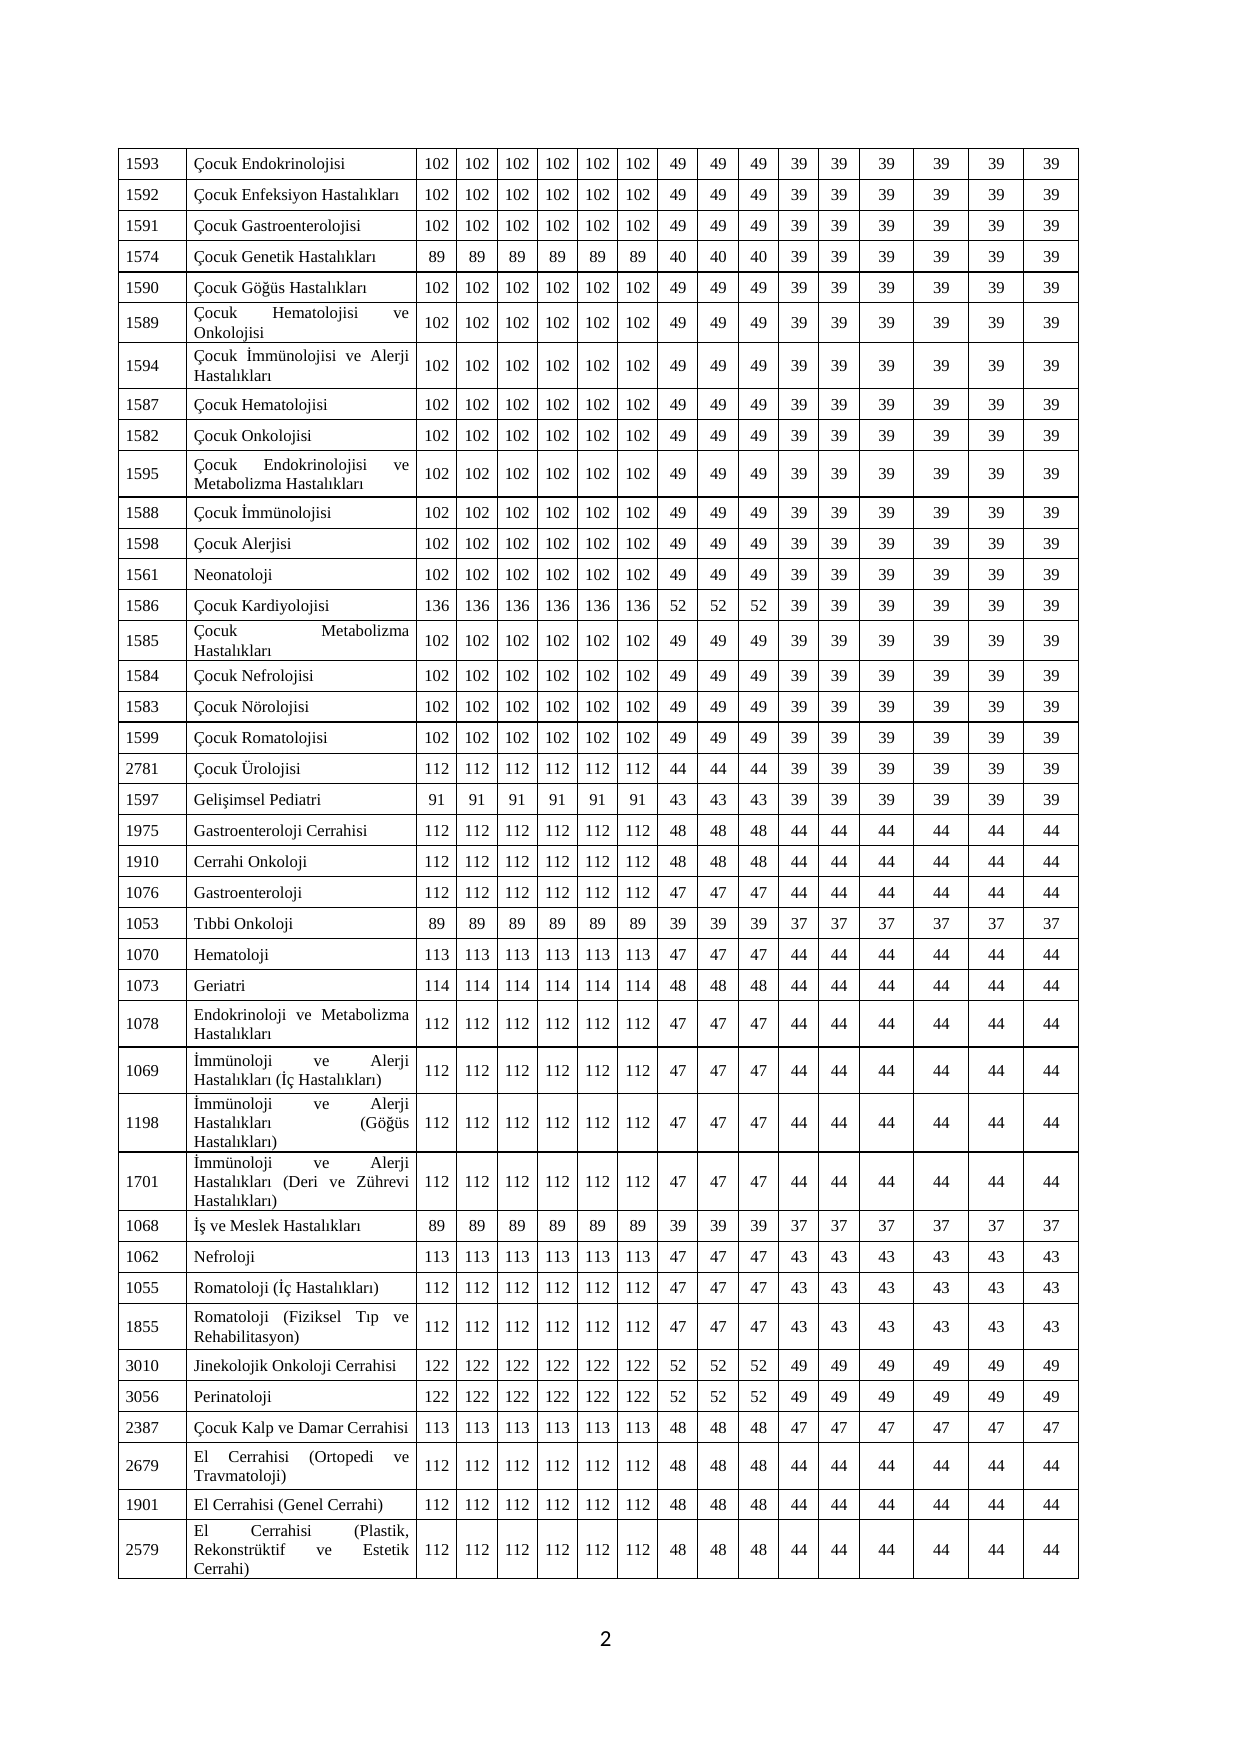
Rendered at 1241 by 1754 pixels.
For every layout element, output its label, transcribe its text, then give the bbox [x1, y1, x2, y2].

table_cell 112 [578, 815, 617, 845]
table_cell Endokrinoloji ve Metabolizma Hastalıkları [187, 1001, 416, 1046]
table_cell 39 [819, 241, 859, 271]
table_cell 39 [969, 211, 1023, 240]
table_cell 40 [698, 241, 738, 271]
table_cell 43 [1024, 1273, 1078, 1303]
table_cell 44 [739, 754, 778, 783]
table_cell 43 [969, 1273, 1023, 1303]
table_cell 39 [1024, 180, 1078, 209]
table_cell 44 [779, 970, 818, 1000]
table_cell 39 [969, 559, 1023, 589]
table_cell 112 [578, 1001, 617, 1046]
table_cell 112 [417, 1001, 456, 1046]
table_cell 39 [969, 661, 1023, 691]
table_cell 102 [578, 303, 617, 342]
table_cell 37 [779, 1211, 818, 1241]
table_cell 47 [698, 939, 738, 969]
table_cell 102 [618, 389, 657, 419]
table_cell 102 [618, 559, 657, 589]
table_cell 44 [1024, 1048, 1078, 1093]
table_cell 112 [498, 815, 537, 845]
table_cell 49 [658, 180, 697, 209]
table_cell 39 [1024, 754, 1078, 783]
table_cell 44 [914, 1001, 968, 1046]
table_cell 89 [417, 241, 456, 271]
table_cell 49 [860, 1381, 913, 1411]
table_cell Çocuk İmmünolojisi ve Alerji Hastalıkları [187, 343, 416, 388]
table_cell 43 [779, 1304, 818, 1349]
table_cell 102 [457, 303, 497, 342]
table_cell 114 [457, 970, 497, 1000]
table_cell 44 [969, 1520, 1023, 1578]
table_cell 49 [698, 723, 738, 752]
table_cell 122 [618, 1350, 657, 1380]
table_cell 102 [578, 723, 617, 752]
table_cell 102 [457, 661, 497, 691]
table_cell 39 [914, 559, 968, 589]
table_cell 39 [969, 149, 1023, 178]
table_cell 48 [698, 1412, 738, 1442]
table_cell 39 [779, 498, 818, 527]
table_cell 122 [618, 1381, 657, 1411]
table_cell 39 [1024, 529, 1078, 558]
table_cell 43 [860, 1304, 913, 1349]
table_cell 48 [658, 1443, 697, 1488]
table_cell 47 [739, 1242, 778, 1272]
table_cell 44 [819, 1048, 859, 1093]
table_cell Romatoloji (İç Hastalıkları) [187, 1273, 416, 1303]
table_cell 39 [914, 343, 968, 388]
table_cell 102 [498, 451, 537, 496]
table_cell 49 [739, 273, 778, 302]
table_cell 39 [860, 149, 913, 178]
table_cell 89 [578, 241, 617, 271]
table_cell 39 [779, 559, 818, 589]
table_cell 39 [860, 498, 913, 527]
table_cell 44 [914, 939, 968, 969]
table_cell 43 [914, 1304, 968, 1349]
table_cell 44 [969, 1443, 1023, 1488]
table_cell 112 [538, 815, 577, 845]
table_cell 112 [498, 1153, 537, 1210]
table_cell 39 [698, 1211, 738, 1241]
table_cell 39 [1024, 303, 1078, 342]
table_cell 39 [969, 498, 1023, 527]
table_cell 48 [698, 1520, 738, 1578]
table_cell 44 [860, 970, 913, 1000]
table_cell 39 [860, 723, 913, 752]
table_cell 47 [779, 1412, 818, 1442]
table_cell 89 [457, 908, 497, 938]
table_cell 44 [819, 815, 859, 845]
table_cell 39 [914, 754, 968, 783]
table_cell 113 [498, 1242, 537, 1272]
table_cell 102 [578, 692, 617, 721]
table_cell 114 [498, 970, 537, 1000]
table_cell 112 [618, 1520, 657, 1578]
table_cell 89 [538, 241, 577, 271]
table_cell 49 [819, 1350, 859, 1380]
table_cell 39 [860, 273, 913, 302]
table_cell 112 [498, 1094, 537, 1151]
table_cell 49 [914, 1350, 968, 1380]
table_cell 102 [618, 420, 657, 450]
table_cell 3010 [119, 1350, 186, 1380]
table_cell 112 [618, 1443, 657, 1488]
table_cell 1975 [119, 815, 186, 845]
table_cell 102 [538, 303, 577, 342]
table_cell 102 [457, 180, 497, 209]
table_cell 43 [914, 1242, 968, 1272]
table_cell 112 [618, 846, 657, 876]
table_cell 122 [538, 1381, 577, 1411]
table_cell 44 [1024, 877, 1078, 907]
table_cell 49 [739, 303, 778, 342]
table_cell 49 [698, 389, 738, 419]
table_cell 47 [739, 1273, 778, 1303]
table_cell 39 [969, 451, 1023, 496]
table_cell 1198 [119, 1094, 186, 1151]
table_cell 102 [498, 529, 537, 558]
table_cell 44 [819, 1520, 859, 1578]
table_cell 39 [914, 784, 968, 814]
table_cell 43 [819, 1242, 859, 1272]
table_cell 102 [538, 211, 577, 240]
table_cell 44 [1024, 1153, 1078, 1210]
table_cell 112 [417, 1273, 456, 1303]
table_cell 49 [698, 498, 738, 527]
table_cell 89 [538, 908, 577, 938]
table_cell 102 [417, 303, 456, 342]
table_cell 48 [658, 1520, 697, 1578]
table_cell 112 [417, 1443, 456, 1488]
table_cell 39 [914, 211, 968, 240]
table_cell 136 [538, 590, 577, 620]
table_cell 39 [914, 498, 968, 527]
table_cell 1594 [119, 343, 186, 388]
table_cell 39 [1024, 211, 1078, 240]
table_cell 39 [819, 180, 859, 209]
table_cell 49 [739, 529, 778, 558]
table_cell 37 [860, 908, 913, 938]
table_cell 112 [618, 754, 657, 783]
table_cell 37 [779, 908, 818, 938]
table_cell 39 [914, 590, 968, 620]
table_cell 102 [457, 692, 497, 721]
table_cell Çocuk Kalp ve Damar Cerrahisi [187, 1412, 416, 1442]
table_cell 44 [779, 1490, 818, 1519]
table_cell 49 [698, 303, 738, 342]
table_cell 39 [819, 784, 859, 814]
table_cell 39 [969, 420, 1023, 450]
table_cell 49 [658, 529, 697, 558]
table_cell 91 [457, 784, 497, 814]
table_cell 102 [618, 498, 657, 527]
table_cell 44 [860, 1520, 913, 1578]
table_cell 47 [969, 1412, 1023, 1442]
table_cell 112 [417, 1304, 456, 1349]
table_cell İmmünoloji ve Alerji Hastalıkları (Göğüs Hastalıkları) [187, 1094, 416, 1151]
table_cell 102 [538, 498, 577, 527]
table_cell 102 [578, 273, 617, 302]
table_cell 39 [969, 180, 1023, 209]
table_cell 39 [860, 241, 913, 271]
table_cell 112 [578, 1443, 617, 1488]
table_cell 112 [578, 1490, 617, 1519]
table_cell 49 [658, 661, 697, 691]
table_cell 37 [860, 1211, 913, 1241]
table_cell 39 [819, 529, 859, 558]
table_cell 112 [457, 1490, 497, 1519]
table_cell 1855 [119, 1304, 186, 1349]
table_cell 44 [779, 1048, 818, 1093]
table_cell 49 [698, 661, 738, 691]
table_cell 48 [658, 1490, 697, 1519]
table_cell 122 [457, 1381, 497, 1411]
table_cell 44 [779, 939, 818, 969]
table_cell 102 [618, 692, 657, 721]
table_cell 122 [417, 1381, 456, 1411]
table_cell 1585 [119, 621, 186, 659]
table_cell 44 [698, 754, 738, 783]
table_cell Geriatri [187, 970, 416, 1000]
table_cell 102 [498, 273, 537, 302]
table_cell 102 [417, 211, 456, 240]
table_cell 37 [819, 908, 859, 938]
table_cell 1068 [119, 1211, 186, 1241]
table_cell 1701 [119, 1153, 186, 1210]
table_cell 112 [457, 1443, 497, 1488]
table_cell 2579 [119, 1520, 186, 1578]
table_cell 102 [578, 180, 617, 209]
table_cell 112 [498, 877, 537, 907]
table_cell 112 [417, 846, 456, 876]
table_cell 113 [618, 1242, 657, 1272]
table_cell 49 [658, 149, 697, 178]
table_cell 112 [578, 877, 617, 907]
table_cell Cerrahi Onkoloji [187, 846, 416, 876]
table_cell 1583 [119, 692, 186, 721]
table_cell 113 [457, 1242, 497, 1272]
table_cell 112 [618, 815, 657, 845]
table_cell 39 [779, 723, 818, 752]
table_cell 44 [914, 1094, 968, 1151]
table_cell 49 [1024, 1350, 1078, 1380]
table_cell 39 [779, 303, 818, 342]
table_cell 43 [969, 1242, 1023, 1272]
table_cell 49 [698, 273, 738, 302]
table_cell 102 [457, 723, 497, 752]
table_cell 39 [779, 273, 818, 302]
table_cell 112 [498, 1273, 537, 1303]
table_cell 47 [658, 1304, 697, 1349]
table_cell 44 [779, 1094, 818, 1151]
table_cell 113 [498, 939, 537, 969]
table_cell 102 [538, 723, 577, 752]
table_cell 48 [698, 846, 738, 876]
table_cell 102 [417, 451, 456, 496]
table_cell 89 [498, 241, 537, 271]
table_cell 47 [658, 1273, 697, 1303]
table_cell 112 [498, 1520, 537, 1578]
table_cell 112 [538, 846, 577, 876]
table_cell 102 [578, 389, 617, 419]
table_cell 44 [1024, 1001, 1078, 1046]
table_cell 44 [819, 1443, 859, 1488]
table_cell 52 [739, 590, 778, 620]
table_cell 44 [860, 1094, 913, 1151]
table_cell 39 [914, 273, 968, 302]
table_cell 49 [698, 559, 738, 589]
table_cell 114 [578, 970, 617, 1000]
table_cell 49 [698, 211, 738, 240]
table_cell 112 [457, 1001, 497, 1046]
table_cell 47 [739, 1001, 778, 1046]
table_cell 44 [1024, 1443, 1078, 1488]
table_cell 49 [658, 211, 697, 240]
table_cell Tıbbi Onkoloji [187, 908, 416, 938]
table_cell 102 [417, 273, 456, 302]
table_cell 112 [538, 1520, 577, 1578]
table_cell 91 [618, 784, 657, 814]
table_cell 52 [658, 590, 697, 620]
table_cell 112 [457, 1273, 497, 1303]
table_cell 52 [739, 1381, 778, 1411]
table_cell 102 [498, 559, 537, 589]
table_cell 39 [1024, 692, 1078, 721]
table_cell 1597 [119, 784, 186, 814]
table_cell 122 [498, 1381, 537, 1411]
table_cell 47 [658, 1094, 697, 1151]
table_cell 48 [739, 970, 778, 1000]
table_cell 44 [1024, 1490, 1078, 1519]
table_cell 39 [779, 621, 818, 659]
table_cell 40 [739, 241, 778, 271]
table_cell 49 [739, 211, 778, 240]
table_cell 89 [417, 1211, 456, 1241]
table_cell 52 [698, 590, 738, 620]
table_cell 112 [538, 1153, 577, 1210]
table_cell 43 [819, 1273, 859, 1303]
table_cell 47 [658, 877, 697, 907]
table_cell 102 [538, 273, 577, 302]
table_cell 49 [658, 303, 697, 342]
table_cell 44 [860, 846, 913, 876]
table_cell 102 [417, 692, 456, 721]
table_cell 44 [860, 939, 913, 969]
table_cell 49 [658, 621, 697, 659]
table_cell 37 [1024, 1211, 1078, 1241]
table_cell 43 [819, 1304, 859, 1349]
table_cell 102 [498, 621, 537, 659]
table_cell 102 [538, 420, 577, 450]
table_cell 39 [969, 590, 1023, 620]
table_cell 91 [417, 784, 456, 814]
table_cell 44 [914, 1490, 968, 1519]
table_cell 49 [860, 1350, 913, 1380]
table_cell 47 [739, 1153, 778, 1210]
table_cell 44 [969, 970, 1023, 1000]
table_cell 44 [914, 877, 968, 907]
table_cell Çocuk Endokrinolojisi [187, 149, 416, 178]
table_cell 1910 [119, 846, 186, 876]
table_cell 102 [417, 389, 456, 419]
table_cell 39 [1024, 420, 1078, 450]
table_cell 1078 [119, 1001, 186, 1046]
table_cell 47 [698, 1304, 738, 1349]
table_cell 39 [914, 149, 968, 178]
table_cell 44 [969, 939, 1023, 969]
table_cell 49 [698, 451, 738, 496]
table_cell 49 [739, 498, 778, 527]
table_cell 112 [618, 1048, 657, 1093]
table_cell 49 [739, 389, 778, 419]
table_cell 136 [457, 590, 497, 620]
table_cell 44 [969, 1048, 1023, 1093]
table_cell 89 [578, 1211, 617, 1241]
table_cell 39 [779, 420, 818, 450]
table_cell Çocuk Göğüs Hastalıkları [187, 273, 416, 302]
table_cell 43 [779, 1273, 818, 1303]
table_cell 112 [457, 846, 497, 876]
table_cell 49 [969, 1381, 1023, 1411]
table_cell 48 [658, 1412, 697, 1442]
table_cell 49 [698, 621, 738, 659]
table_cell 47 [698, 1094, 738, 1151]
table_cell 40 [658, 241, 697, 271]
table_cell 48 [739, 1443, 778, 1488]
table_cell 136 [498, 590, 537, 620]
table_cell 47 [739, 939, 778, 969]
table_cell 39 [819, 211, 859, 240]
table_cell 1590 [119, 273, 186, 302]
table_cell 39 [1024, 343, 1078, 388]
table_cell 39 [969, 389, 1023, 419]
table_cell 48 [698, 815, 738, 845]
table_cell 112 [498, 1048, 537, 1093]
table_cell 39 [914, 420, 968, 450]
table_cell 49 [739, 149, 778, 178]
table_cell 39 [819, 451, 859, 496]
table_cell 102 [578, 420, 617, 450]
table_cell 113 [417, 1242, 456, 1272]
table_cell 49 [658, 451, 697, 496]
table_cell 1076 [119, 877, 186, 907]
table_cell Çocuk Ürolojisi [187, 754, 416, 783]
table_cell 39 [914, 692, 968, 721]
table_cell 37 [969, 908, 1023, 938]
table_cell 102 [618, 303, 657, 342]
table_cell 47 [698, 1153, 738, 1210]
table_cell 113 [417, 939, 456, 969]
table_cell 112 [578, 1048, 617, 1093]
table_cell 1595 [119, 451, 186, 496]
table_cell 1053 [119, 908, 186, 938]
table_cell 39 [969, 692, 1023, 721]
table_cell 112 [538, 1490, 577, 1519]
table_cell 44 [914, 846, 968, 876]
table_cell 102 [417, 343, 456, 388]
table_cell 113 [457, 939, 497, 969]
table_cell 44 [1024, 939, 1078, 969]
table_cell 39 [914, 389, 968, 419]
table_cell 102 [618, 149, 657, 178]
table_cell 44 [819, 1490, 859, 1519]
table_cell 49 [698, 180, 738, 209]
table_cell 102 [457, 149, 497, 178]
table_cell Hematoloji [187, 939, 416, 969]
table_cell 44 [860, 815, 913, 845]
table_cell 3056 [119, 1381, 186, 1411]
table_cell 48 [739, 1412, 778, 1442]
table_cell Çocuk Hematolojisi ve Onkolojisi [187, 303, 416, 342]
table_cell 47 [914, 1412, 968, 1442]
table_cell 1062 [119, 1242, 186, 1272]
table_cell 47 [819, 1412, 859, 1442]
table_cell 39 [860, 529, 913, 558]
table_cell 112 [578, 1304, 617, 1349]
table_cell 39 [1024, 273, 1078, 302]
table_cell 89 [457, 1211, 497, 1241]
table_cell 39 [860, 559, 913, 589]
table_cell 102 [578, 498, 617, 527]
table_cell 49 [698, 692, 738, 721]
table_cell 102 [538, 343, 577, 388]
table_cell 2781 [119, 754, 186, 783]
table_cell 39 [860, 590, 913, 620]
table_cell 1587 [119, 389, 186, 419]
table_cell 102 [578, 621, 617, 659]
table_cell 112 [538, 1048, 577, 1093]
table_cell 44 [658, 754, 697, 783]
table_cell 39 [779, 389, 818, 419]
table_cell 102 [498, 303, 537, 342]
table_cell 39 [860, 180, 913, 209]
table_cell 49 [739, 180, 778, 209]
table_cell Çocuk Nefrolojisi [187, 661, 416, 691]
table_cell 1582 [119, 420, 186, 450]
table_cell 102 [618, 661, 657, 691]
table_cell 112 [618, 1001, 657, 1046]
table_cell 44 [860, 1048, 913, 1093]
table_cell 102 [457, 621, 497, 659]
table_cell 102 [457, 211, 497, 240]
table_cell 39 [819, 754, 859, 783]
table_cell 39 [698, 908, 738, 938]
table_cell 136 [578, 590, 617, 620]
table_cell 1593 [119, 149, 186, 178]
table_cell 39 [860, 303, 913, 342]
table_cell 49 [658, 723, 697, 752]
table_cell 1055 [119, 1273, 186, 1303]
table_cell 112 [457, 1304, 497, 1349]
table_cell 112 [538, 1273, 577, 1303]
table_cell 89 [498, 908, 537, 938]
table_cell 44 [914, 1153, 968, 1210]
table_cell 39 [779, 241, 818, 271]
table_cell 102 [498, 723, 537, 752]
table_cell 39 [969, 754, 1023, 783]
table_cell 1574 [119, 241, 186, 271]
table_cell 39 [914, 303, 968, 342]
table_cell 49 [658, 273, 697, 302]
table_cell 112 [578, 1520, 617, 1578]
table_cell 39 [1024, 784, 1078, 814]
table_cell 49 [739, 451, 778, 496]
table_cell 112 [457, 1094, 497, 1151]
table_cell 39 [779, 590, 818, 620]
table_cell 39 [1024, 498, 1078, 527]
table_cell 39 [1024, 149, 1078, 178]
table_cell 102 [498, 149, 537, 178]
table_cell 49 [739, 723, 778, 752]
table_cell Gastroenteroloji [187, 877, 416, 907]
table_cell 112 [498, 1443, 537, 1488]
table_cell 102 [417, 661, 456, 691]
table_cell 47 [698, 1242, 738, 1272]
table_cell 112 [538, 877, 577, 907]
table_cell 39 [779, 661, 818, 691]
table_cell 136 [417, 590, 456, 620]
table_cell İmmünoloji ve Alerji Hastalıkları (İç Hastalıkları) [187, 1048, 416, 1093]
table_cell 1584 [119, 661, 186, 691]
table_cell 39 [860, 389, 913, 419]
table_cell 102 [618, 343, 657, 388]
table_cell 39 [969, 784, 1023, 814]
table_cell 47 [698, 1273, 738, 1303]
table_cell Çocuk Genetik Hastalıkları [187, 241, 416, 271]
table_cell 102 [417, 180, 456, 209]
table_cell 49 [658, 420, 697, 450]
table_cell 136 [618, 590, 657, 620]
table_cell 102 [457, 389, 497, 419]
table_cell Çocuk Nörolojisi [187, 692, 416, 721]
table_cell 102 [578, 149, 617, 178]
table_cell 44 [860, 1490, 913, 1519]
table_cell 102 [578, 211, 617, 240]
table_cell 44 [1024, 846, 1078, 876]
table_cell 89 [538, 1211, 577, 1241]
table_cell 39 [819, 420, 859, 450]
table_cell 113 [578, 939, 617, 969]
table_cell 43 [969, 1304, 1023, 1349]
table_cell 52 [658, 1381, 697, 1411]
table_cell 44 [914, 1048, 968, 1093]
table_cell 112 [457, 1153, 497, 1210]
table_cell 44 [1024, 1094, 1078, 1151]
table_cell 44 [969, 1490, 1023, 1519]
table_cell 49 [658, 389, 697, 419]
table_cell 91 [498, 784, 537, 814]
table_cell 122 [578, 1381, 617, 1411]
table_cell 112 [417, 1153, 456, 1210]
table_cell 112 [498, 1001, 537, 1046]
table_cell 39 [969, 273, 1023, 302]
table_cell 47 [698, 877, 738, 907]
table_cell 43 [1024, 1242, 1078, 1272]
table_cell 122 [578, 1350, 617, 1380]
table_cell 1588 [119, 498, 186, 527]
table_cell 44 [969, 846, 1023, 876]
table_cell 44 [1024, 1520, 1078, 1578]
table_cell 47 [739, 1304, 778, 1349]
table_cell 44 [819, 1153, 859, 1210]
table_cell 49 [739, 692, 778, 721]
table_cell 49 [779, 1350, 818, 1380]
table_cell Gastroenteroloji Cerrahisi [187, 815, 416, 845]
table_cell 39 [914, 661, 968, 691]
table_cell 89 [498, 1211, 537, 1241]
table_cell 44 [914, 815, 968, 845]
table_cell 39 [819, 590, 859, 620]
table_cell 39 [860, 692, 913, 721]
table_cell Romatoloji (Fiziksel Tıp ve Rehabilitasyon) [187, 1304, 416, 1349]
table_cell 112 [578, 754, 617, 783]
table_cell 43 [860, 1273, 913, 1303]
table_cell 44 [779, 1443, 818, 1488]
table_cell 102 [578, 451, 617, 496]
table_cell 48 [698, 970, 738, 1000]
table_cell 47 [658, 939, 697, 969]
table_cell 39 [914, 180, 968, 209]
table_cell 44 [914, 970, 968, 1000]
table_cell 39 [860, 343, 913, 388]
table_cell 113 [538, 1242, 577, 1272]
table_cell El Cerrahisi (Plastik, Rekonstrüktif ve Estetik Cerrahi) [187, 1520, 416, 1578]
table_cell 102 [538, 451, 577, 496]
table_cell 114 [618, 970, 657, 1000]
table_cell 122 [498, 1350, 537, 1380]
table_cell 1561 [119, 559, 186, 589]
table_cell El Cerrahisi (Ortopedi ve Travmatoloji) [187, 1443, 416, 1488]
table_cell Çocuk İmmünolojisi [187, 498, 416, 527]
table_cell 43 [914, 1273, 968, 1303]
table_cell 114 [417, 970, 456, 1000]
table_cell 39 [779, 784, 818, 814]
table_cell 49 [739, 621, 778, 659]
table_cell 102 [538, 149, 577, 178]
table_cell 89 [618, 1211, 657, 1241]
table_cell 44 [914, 1443, 968, 1488]
table_cell 39 [819, 273, 859, 302]
table_cell 47 [658, 1153, 697, 1210]
table_cell 47 [860, 1412, 913, 1442]
table_cell 102 [538, 661, 577, 691]
table_cell 89 [618, 241, 657, 271]
table_cell 39 [969, 303, 1023, 342]
table_cell Gelişimsel Pediatri [187, 784, 416, 814]
table_cell 44 [969, 815, 1023, 845]
table_cell 39 [779, 180, 818, 209]
table_cell 122 [457, 1350, 497, 1380]
table_cell 1586 [119, 590, 186, 620]
table_cell Çocuk Gastroenterolojisi [187, 211, 416, 240]
table_cell 112 [618, 1490, 657, 1519]
table_cell El Cerrahisi (Genel Cerrahi) [187, 1490, 416, 1519]
table_cell 39 [860, 451, 913, 496]
table_cell 39 [819, 303, 859, 342]
table_cell 48 [739, 846, 778, 876]
table_cell 37 [819, 1211, 859, 1241]
table_cell 47 [698, 1001, 738, 1046]
table_cell 39 [819, 498, 859, 527]
table_cell 112 [417, 815, 456, 845]
table_cell 89 [578, 908, 617, 938]
table_cell 39 [914, 451, 968, 496]
table_cell 52 [698, 1350, 738, 1380]
table_cell 102 [498, 498, 537, 527]
table_cell 91 [538, 784, 577, 814]
table_cell 102 [498, 180, 537, 209]
table_cell 102 [417, 529, 456, 558]
table_cell 39 [819, 343, 859, 388]
table_cell 39 [819, 692, 859, 721]
table_cell 44 [1024, 970, 1078, 1000]
table_cell 43 [860, 1242, 913, 1272]
table_cell 1591 [119, 211, 186, 240]
table_cell 102 [538, 180, 577, 209]
table_cell 112 [578, 1273, 617, 1303]
table_cell 39 [860, 661, 913, 691]
table_cell 102 [498, 661, 537, 691]
table_cell 48 [739, 815, 778, 845]
table_cell 112 [538, 1304, 577, 1349]
table_cell 44 [779, 815, 818, 845]
table_cell 1589 [119, 303, 186, 342]
table_cell 89 [618, 908, 657, 938]
table_cell 112 [498, 754, 537, 783]
table_cell 39 [860, 784, 913, 814]
table_cell 113 [618, 1412, 657, 1442]
table_cell 44 [969, 1094, 1023, 1151]
table_cell 112 [578, 846, 617, 876]
table_cell 2387 [119, 1412, 186, 1442]
table_cell 1599 [119, 723, 186, 752]
table_cell 39 [779, 149, 818, 178]
table_cell 102 [457, 451, 497, 496]
table_cell 112 [457, 754, 497, 783]
table_cell 39 [969, 343, 1023, 388]
table_cell 102 [618, 723, 657, 752]
table_cell 52 [698, 1381, 738, 1411]
table_cell 39 [1024, 590, 1078, 620]
table_cell Jinekolojik Onkoloji Cerrahisi [187, 1350, 416, 1380]
table_cell 44 [819, 1094, 859, 1151]
table_cell 39 [969, 241, 1023, 271]
table_cell 39 [1024, 723, 1078, 752]
table_cell 44 [969, 877, 1023, 907]
table_cell 102 [618, 211, 657, 240]
table_cell 113 [578, 1412, 617, 1442]
table_cell Nefroloji [187, 1242, 416, 1272]
table_cell 39 [779, 211, 818, 240]
table_cell 1901 [119, 1490, 186, 1519]
table_cell 44 [860, 1001, 913, 1046]
table_cell 122 [538, 1350, 577, 1380]
table_cell Çocuk Romatolojisi [187, 723, 416, 752]
table_cell 2679 [119, 1443, 186, 1488]
table_cell Çocuk Enfeksiyon Hastalıkları [187, 180, 416, 209]
table_cell 112 [498, 1304, 537, 1349]
table_cell Çocuk Metabolizma Hastalıkları [187, 621, 416, 659]
table_cell 112 [618, 877, 657, 907]
table_cell 102 [457, 559, 497, 589]
table_cell İmmünoloji ve Alerji Hastalıkları (Deri ve Zührevi Hastalıkları) [187, 1153, 416, 1210]
table_cell 48 [739, 1490, 778, 1519]
table_cell 47 [698, 1048, 738, 1093]
table_cell 102 [618, 621, 657, 659]
table_cell 44 [779, 1001, 818, 1046]
table_cell 49 [819, 1381, 859, 1411]
table_cell 39 [1024, 241, 1078, 271]
table_cell 39 [1024, 559, 1078, 589]
table_cell 39 [739, 1211, 778, 1241]
table_cell 39 [1024, 389, 1078, 419]
table_cell 37 [1024, 908, 1078, 938]
table_cell 44 [969, 1001, 1023, 1046]
table_cell 102 [498, 692, 537, 721]
table_cell 102 [538, 389, 577, 419]
table_cell 102 [498, 211, 537, 240]
table_cell 102 [618, 451, 657, 496]
table_cell 47 [739, 1048, 778, 1093]
table_cell 49 [698, 420, 738, 450]
table_cell 102 [538, 529, 577, 558]
table_cell 102 [417, 498, 456, 527]
table_cell 39 [914, 241, 968, 271]
table_cell 39 [914, 529, 968, 558]
table_cell 43 [739, 784, 778, 814]
table_cell 49 [698, 149, 738, 178]
table_cell 114 [538, 970, 577, 1000]
table_cell 47 [658, 1048, 697, 1093]
table_cell 39 [1024, 451, 1078, 496]
table_cell 52 [658, 1350, 697, 1380]
table_cell 43 [658, 784, 697, 814]
table_cell 39 [819, 621, 859, 659]
table_cell 47 [1024, 1412, 1078, 1442]
table_cell 102 [417, 723, 456, 752]
table_cell 37 [914, 908, 968, 938]
table_cell 44 [860, 877, 913, 907]
table_cell 112 [417, 877, 456, 907]
table_cell 44 [779, 877, 818, 907]
table_cell 112 [618, 1153, 657, 1210]
table_cell 122 [417, 1350, 456, 1380]
table_cell 102 [417, 621, 456, 659]
table_cell 39 [658, 1211, 697, 1241]
table_cell 39 [969, 723, 1023, 752]
table_cell 102 [618, 529, 657, 558]
table_cell 39 [658, 908, 697, 938]
table_cell 89 [457, 241, 497, 271]
table_cell Çocuk Kardiyolojisi [187, 590, 416, 620]
table_cell 1070 [119, 939, 186, 969]
table_cell 39 [860, 621, 913, 659]
table_cell 47 [658, 1242, 697, 1272]
table_cell 44 [779, 846, 818, 876]
table_cell 113 [417, 1412, 456, 1442]
table_cell 49 [1024, 1381, 1078, 1411]
table_cell 49 [969, 1350, 1023, 1380]
table_cell 47 [739, 1094, 778, 1151]
table_cell 48 [698, 1443, 738, 1488]
table_cell 39 [779, 451, 818, 496]
table_cell 112 [417, 1094, 456, 1151]
table_cell 102 [578, 343, 617, 388]
table_cell 37 [914, 1211, 968, 1241]
table_cell 102 [538, 559, 577, 589]
table_cell 39 [969, 621, 1023, 659]
table_cell 89 [417, 908, 456, 938]
table_cell 39 [819, 389, 859, 419]
table_cell 102 [618, 180, 657, 209]
table_cell 48 [658, 970, 697, 1000]
table_cell 112 [578, 1153, 617, 1210]
table_cell 49 [739, 420, 778, 450]
table_cell 112 [538, 754, 577, 783]
table_cell 91 [578, 784, 617, 814]
table_cell 112 [618, 1273, 657, 1303]
table_cell 102 [538, 692, 577, 721]
table_cell 113 [498, 1412, 537, 1442]
table_cell 112 [457, 815, 497, 845]
table_cell 112 [498, 846, 537, 876]
table_cell 49 [739, 343, 778, 388]
table_cell 1592 [119, 180, 186, 209]
table_cell 49 [739, 661, 778, 691]
table_cell 112 [538, 1001, 577, 1046]
table_cell 102 [538, 621, 577, 659]
table_cell 102 [457, 498, 497, 527]
table_cell 43 [698, 784, 738, 814]
table_cell 102 [498, 343, 537, 388]
table_cell 39 [860, 754, 913, 783]
table_cell 39 [914, 621, 968, 659]
table_cell 48 [658, 815, 697, 845]
table_cell 44 [860, 1443, 913, 1488]
table_cell 44 [1024, 815, 1078, 845]
table_cell 112 [457, 877, 497, 907]
table_cell 113 [578, 1242, 617, 1272]
table_cell 39 [969, 529, 1023, 558]
table_cell 39 [779, 343, 818, 388]
table_cell 39 [860, 211, 913, 240]
table_cell 39 [819, 149, 859, 178]
table_cell 112 [538, 1443, 577, 1488]
table_cell Çocuk Alerjisi [187, 529, 416, 558]
table_cell 112 [417, 1048, 456, 1093]
table_cell 47 [739, 877, 778, 907]
table_cell 112 [498, 1490, 537, 1519]
table_cell 44 [819, 939, 859, 969]
table_cell 52 [739, 1350, 778, 1380]
table_cell 43 [1024, 1304, 1078, 1349]
table_cell 48 [739, 1520, 778, 1578]
table_cell 44 [819, 970, 859, 1000]
table_cell Neonatoloji [187, 559, 416, 589]
table_cell 49 [658, 498, 697, 527]
table_cell 1073 [119, 970, 186, 1000]
table_cell 49 [914, 1381, 968, 1411]
table_cell 44 [819, 877, 859, 907]
table_cell 39 [819, 559, 859, 589]
table_cell 49 [658, 692, 697, 721]
table_cell 102 [457, 529, 497, 558]
table_cell 112 [618, 1094, 657, 1151]
table_cell 113 [457, 1412, 497, 1442]
table_cell 39 [739, 908, 778, 938]
table_cell 49 [658, 559, 697, 589]
table_cell 112 [538, 1094, 577, 1151]
table_cell Çocuk Onkolojisi [187, 420, 416, 450]
table_cell Çocuk Hematolojisi [187, 389, 416, 419]
table_cell 102 [457, 420, 497, 450]
table_cell 49 [698, 529, 738, 558]
table_cell 49 [779, 1381, 818, 1411]
table_cell 102 [457, 343, 497, 388]
table_cell 37 [969, 1211, 1023, 1241]
table_cell 39 [914, 723, 968, 752]
table_cell 112 [417, 1490, 456, 1519]
table_cell 44 [969, 1153, 1023, 1210]
table_cell 113 [618, 939, 657, 969]
table_cell 39 [819, 723, 859, 752]
table_cell 39 [860, 420, 913, 450]
table_cell 48 [658, 846, 697, 876]
table_cell 39 [779, 692, 818, 721]
table_cell 44 [819, 1001, 859, 1046]
table_cell 102 [578, 529, 617, 558]
table_cell 44 [914, 1520, 968, 1578]
table_cell 39 [1024, 661, 1078, 691]
table_cell 39 [779, 529, 818, 558]
table_cell 44 [819, 846, 859, 876]
table_cell 112 [618, 1304, 657, 1349]
table_cell 112 [457, 1048, 497, 1093]
table_cell 102 [618, 273, 657, 302]
table_cell 1069 [119, 1048, 186, 1093]
table_cell 102 [498, 389, 537, 419]
table_cell 102 [417, 149, 456, 178]
table_cell Çocuk Endokrinolojisi ve Metabolizma Hastalıkları [187, 451, 416, 496]
table_cell 49 [698, 343, 738, 388]
table_cell Perinatoloji [187, 1381, 416, 1411]
table_cell 39 [779, 754, 818, 783]
table_cell 49 [739, 559, 778, 589]
table_cell 102 [457, 273, 497, 302]
table_cell 44 [860, 1153, 913, 1210]
table_cell 102 [417, 559, 456, 589]
table_cell 43 [779, 1242, 818, 1272]
table_cell 112 [417, 754, 456, 783]
table_cell 44 [779, 1153, 818, 1210]
table_cell İş ve Meslek Hastalıkları [187, 1211, 416, 1241]
table_cell 49 [658, 343, 697, 388]
table_cell 112 [417, 1520, 456, 1578]
table_cell 112 [578, 1094, 617, 1151]
table_cell 47 [658, 1001, 697, 1046]
table_cell 113 [538, 1412, 577, 1442]
table_cell 112 [457, 1520, 497, 1578]
table_cell 102 [578, 559, 617, 589]
table_cell 48 [698, 1490, 738, 1519]
table_cell 102 [417, 420, 456, 450]
table_cell 113 [538, 939, 577, 969]
table_cell 102 [498, 420, 537, 450]
table_cell 102 [578, 661, 617, 691]
table_cell 44 [779, 1520, 818, 1578]
table_cell 1598 [119, 529, 186, 558]
table_cell 39 [819, 661, 859, 691]
table_cell 39 [1024, 621, 1078, 659]
